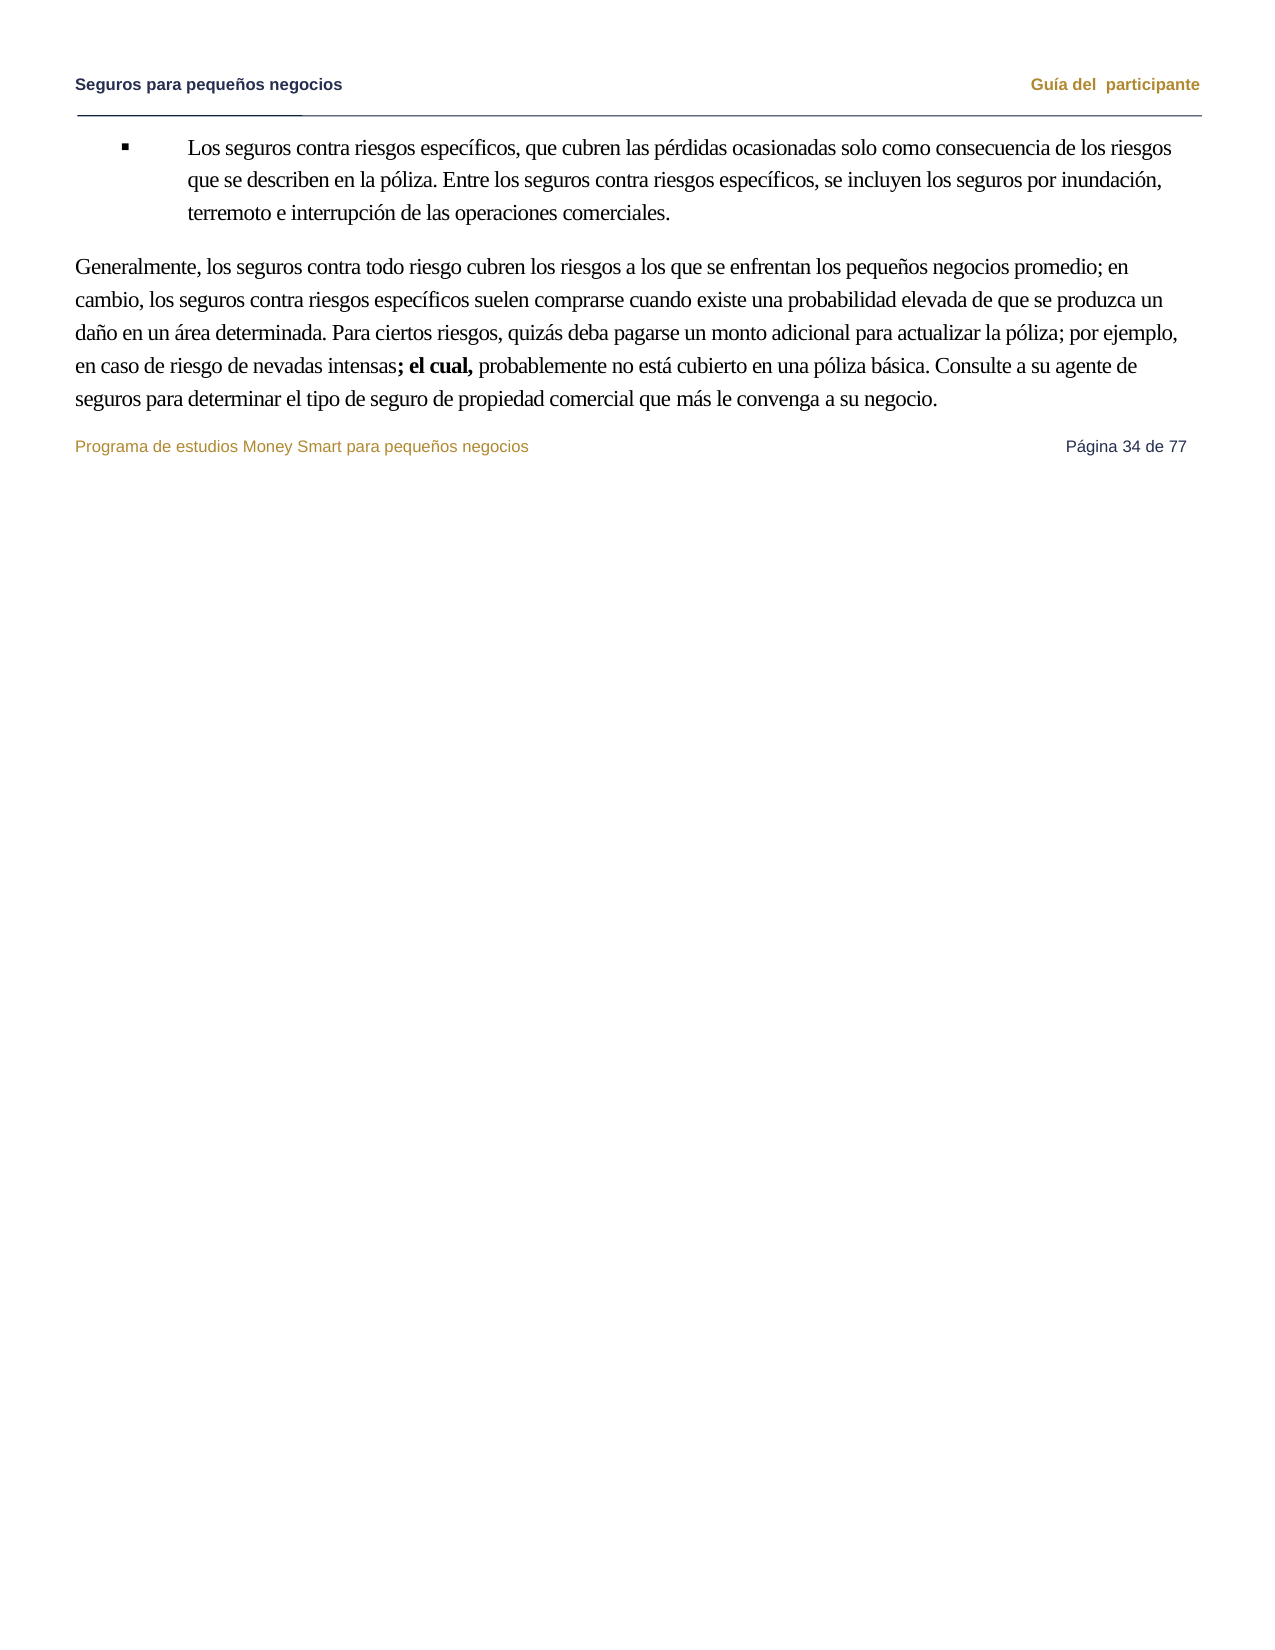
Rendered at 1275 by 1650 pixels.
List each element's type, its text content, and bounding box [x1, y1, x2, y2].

list Los seguros contra riesgos específicos, que cubren las pérdidas ocasionadas solo como consecuencia de los riesgos que se describen en la póliza. Entre los seguros contra riesgos específicos, se incluyen los seguros por inundación, terremoto e interrupción de las operaciones comerciales. [120, 134, 1200, 226]
text Generalmente, los seguros contra todo riesgo cubren los riesgos a los que se enfrentan los pequeños negocios promedio; en cambio, los seguros contra riesgos específicos suelen comprarse cuando existe una probabilidad elevada de que se produzca un daño en un área determinada. Para ciertos riesgos, quizás deba pagarse un monto adicional para actualizar la póliza; por ejemplo, en caso de riesgo de nevadas intensas; el cual, probablemente no está cubierto en una póliza básica. Consulte a su agente de seguros para determinar el tipo de seguro de propiedad comercial que más le convenga a su negocio. [75, 253, 1200, 411]
picture [75, 0, 1202, 267]
